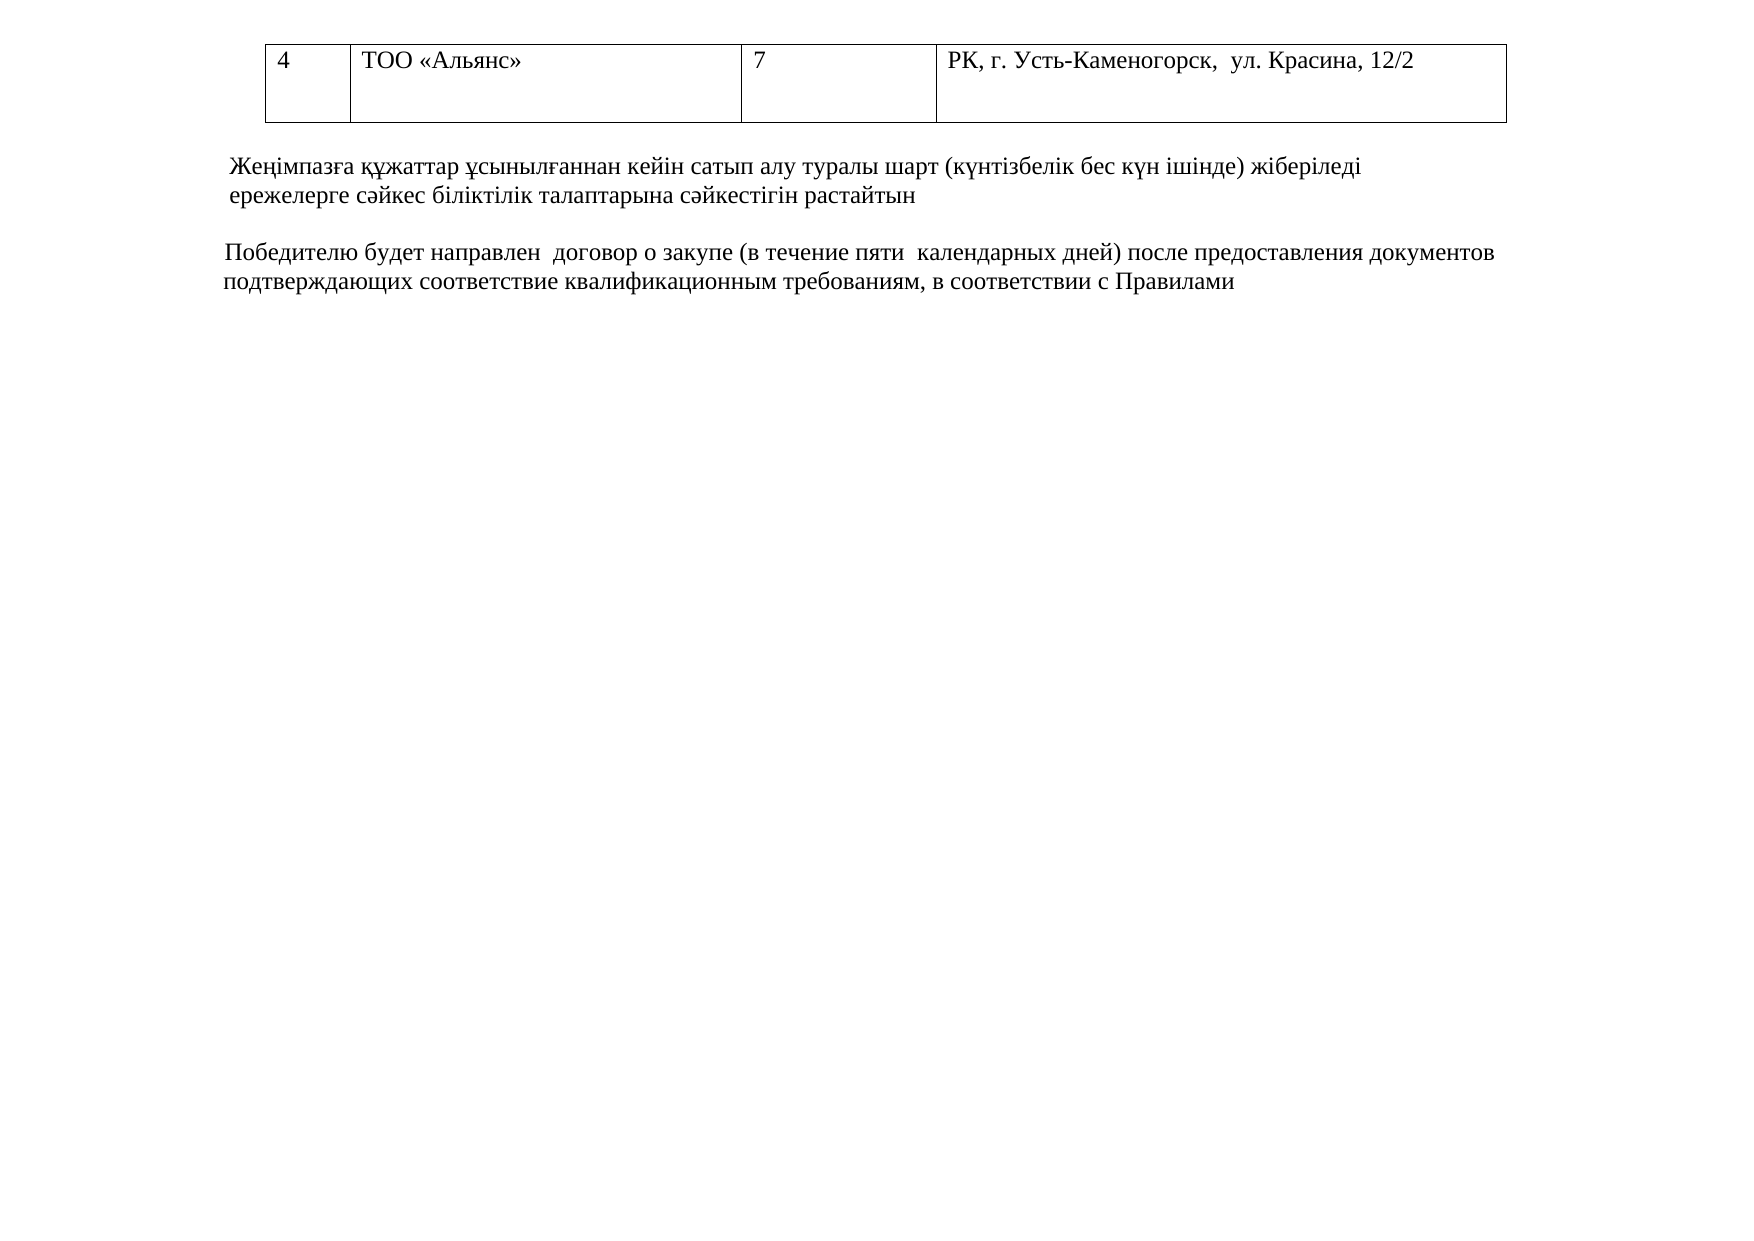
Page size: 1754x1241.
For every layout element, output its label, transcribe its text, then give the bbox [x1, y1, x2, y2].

table_cell ТОО «Альянс» [351, 45, 741, 122]
table_cell 7 [742, 45, 936, 122]
text подтверждающих соответствие квалификационным требованиям, в соответствии с Правилами [118, 266, 1636, 295]
text Жеңімпазға құжаттар ұсынылғаннан кейін сатып алу туралы шарт (күнтізбелік бес күн ішінде) жіберіледі [118, 151, 1636, 180]
table_cell 4 [266, 45, 350, 122]
text ережелерге сәйкес біліктілік талаптарына сәйкестігін растайтын [118, 180, 1636, 208]
text Победителю будет направлен договор о закупе (в течение пяти календарных дней) после предоставления документов [118, 237, 1636, 266]
table_cell РК, г. Усть-Каменогорск, ул. Красина, 12/2 [937, 45, 1506, 122]
